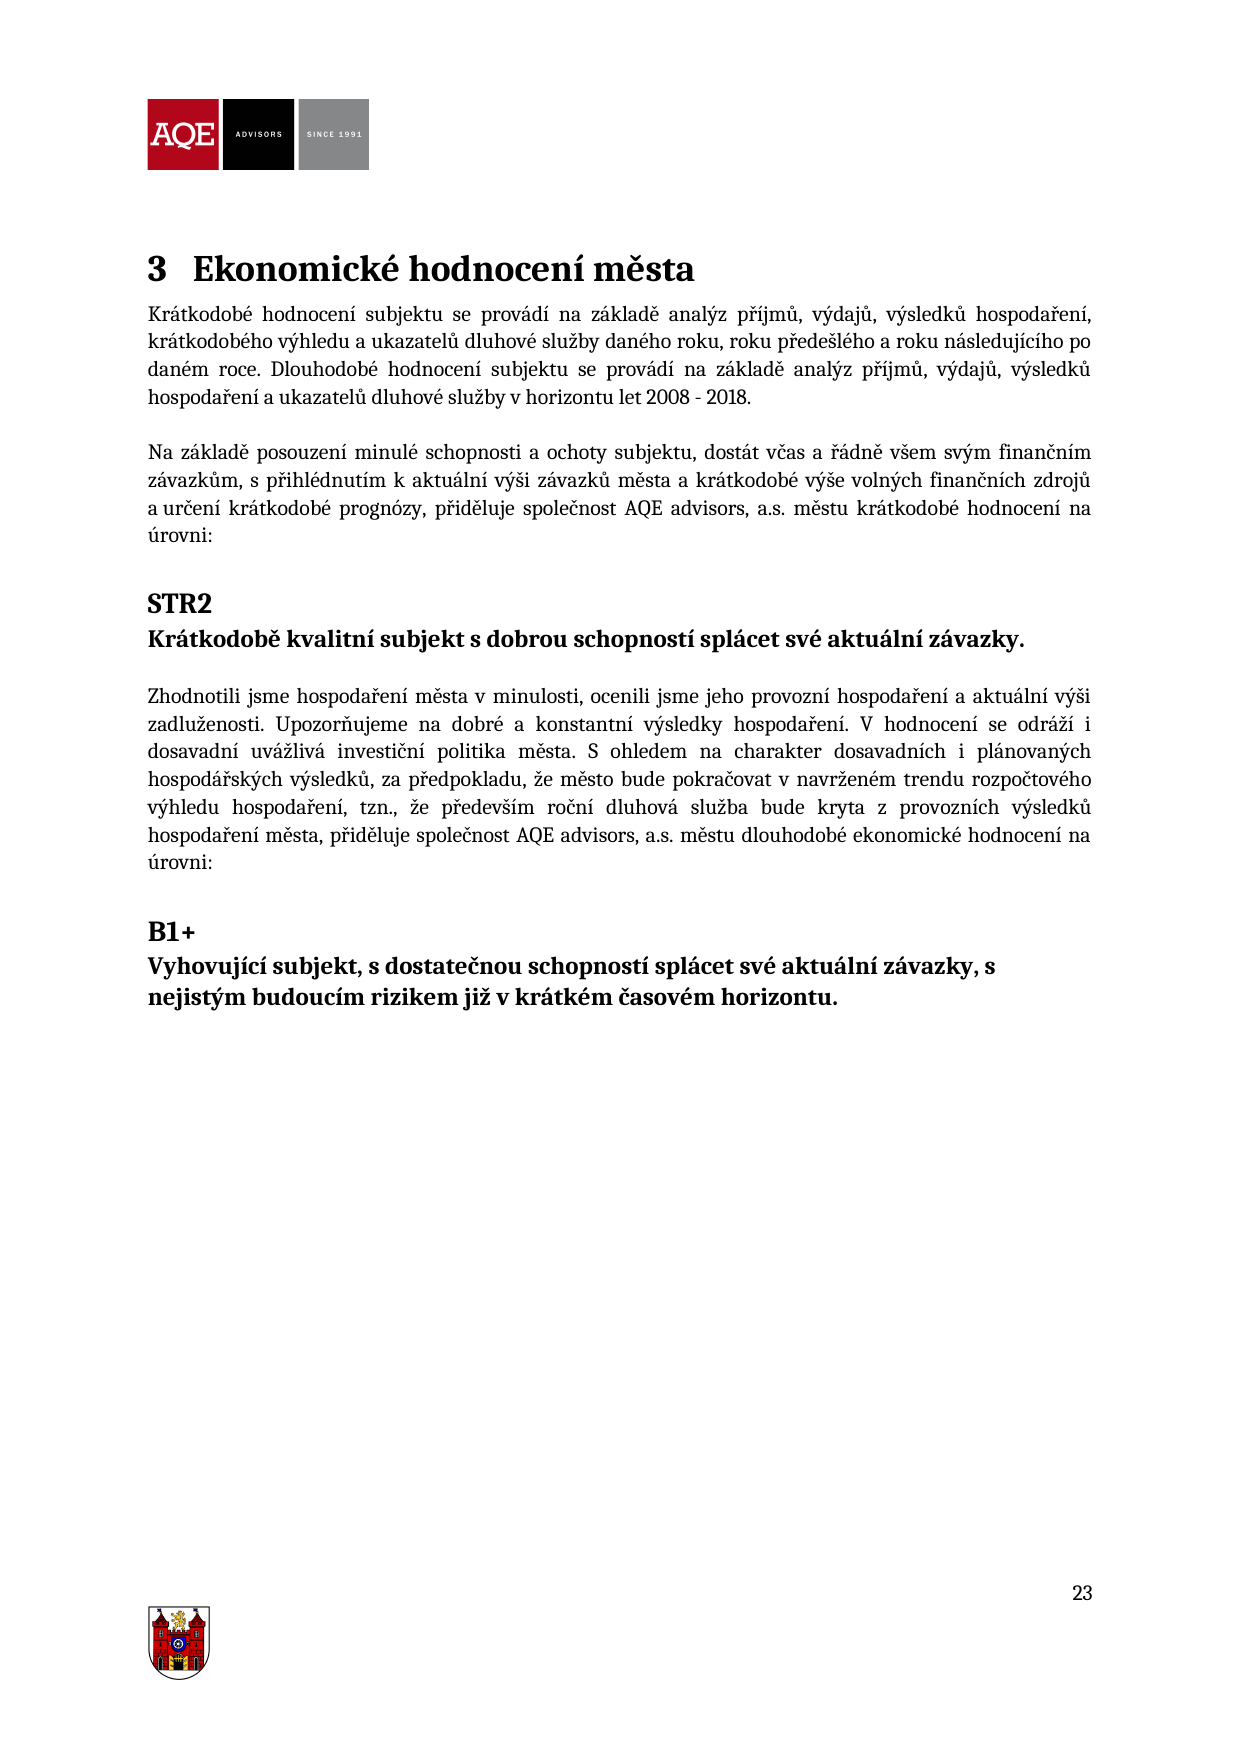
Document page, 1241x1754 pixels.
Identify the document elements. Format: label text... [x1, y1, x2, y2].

picture [147, 99, 369, 170]
subtitle Ekonomické hodnocení města [148, 248, 1093, 291]
text Zhodnotili jsme hospodaření města v minulosti, ocenili jsme jeho provozní hospodaření a aktuální výši zadluženosti. Upozorňujeme na dobré a konstantní výsledky hospodaření. V hodnocení se odráží i dosavadní uvážlivá investiční politika města. S ohledem na charakter dosavadních i plánovaných hospodářských výsledků, za předpokladu, že město bude pokračovat v navrženém trendu rozpočtového výhledu hospodaření, tzn., že především roční dluhová služba bude kryta z provozních výsledků hospodaření města, přiděluje společnost AQE advisors, a.s. městu dlouhodobé ekonomické hodnocení na úrovni: [148, 684, 1093, 875]
text Krátkodobé hodnocení subjektu se provádí na základě analýz příjmů, výdajů, výsledků hospodaření, krátkodobého výhledu a ukazatelů dluhové služby daného roku, roku předešlého a roku následujícího po daném roce. Dlouhodobé hodnocení subjektu se provádí na základě analýz příjmů, výdajů, výsledků hospodaření a ukazatelů dluhové služby v horizontu let 2008 - 2018. [148, 301, 1093, 410]
text Krátkodobě kvalitní subjekt s dobrou schopností splácet své aktuální závazky. [148, 624, 1093, 653]
text Na základě posouzení minulé schopnosti a ochoty subjektu, dostát včas a řádně všem svým finančním závazkům, s přihlédnutím k aktuální výši závazků města a krátkodobé výše volných finančních zdrojů a určení krátkodobé prognózy, přiděluje společnost AQE advisors, a.s. městu krátkodobé hodnocení na úrovni: [148, 440, 1093, 548]
text Vyhovující subjekt, s dostatečnou schopností splácet své aktuální závazky, s nejistým budoucím rizikem již v krátkém časovém horizontu. [148, 952, 1093, 1012]
text B1+ [148, 915, 1093, 948]
picture [147, 1605, 211, 1681]
text STR2 [148, 588, 1093, 621]
